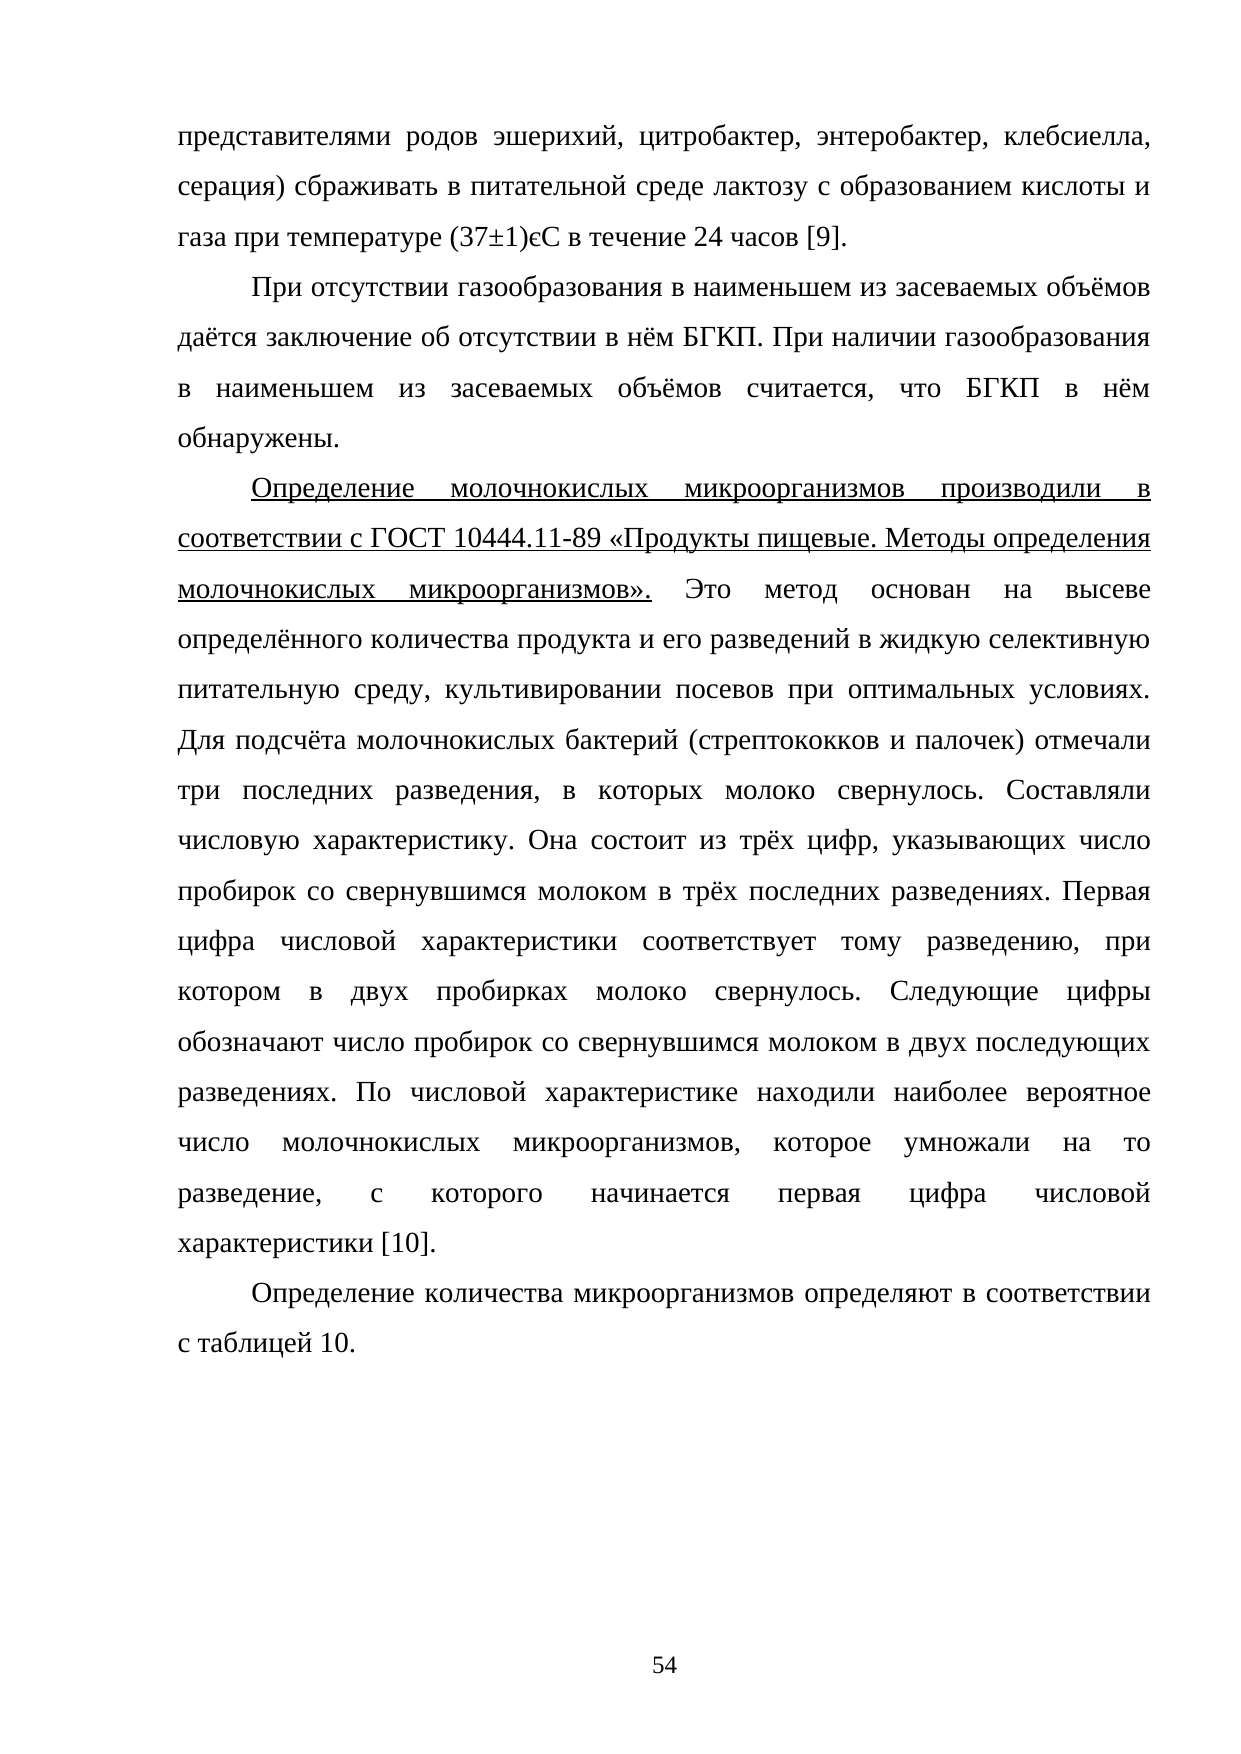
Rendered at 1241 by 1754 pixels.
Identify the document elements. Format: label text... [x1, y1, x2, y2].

text При отсутствии газообразования в наименьшем из засеваемых объёмов даётся заключение об отсутствии в нём БГКП. При наличии газообразования в наименьшем из засеваемых объёмов считается, что БГКП в нём обнаружены. [177, 269, 1152, 453]
text Определение количества микроорганизмов определяют в соответствии с таблицей 10. [177, 1275, 1152, 1359]
text Определение молочнокислых микроорганизмов производили в соответствии с ГОСТ 10444.11-89 «Продукты пищевые. Методы определения молочнокислых микроорганизмов». Это метод основан на высеве определённого количества продукта и его разведений в жидкую селективную питательную среду, культивировании посевов при оптимальных условиях. Для подсчёта молочнокислых бактерий (стрептококков и палочек) отмечали три последних разведения, в которых молоко свернулось. Составляли числовую характеристику. Она состоит из трёх цифр, указывающих число пробирок со свернувшимся молоком в трёх последних разведениях. Первая цифра числовой характеристики соответствует тому разведению, при котором в двух пробирках молоко свернулось. Следующие цифры обозначают число пробирок со свернувшимся молоком в двух последующих разведениях. По числовой характеристике находили наиболее вероятное число молочнокислых микроорганизмов, которое умножали на то разведение, с которого начинается первая цифра числовой характеристики [10]. [177, 470, 1152, 1258]
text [177, 118, 1152, 252]
